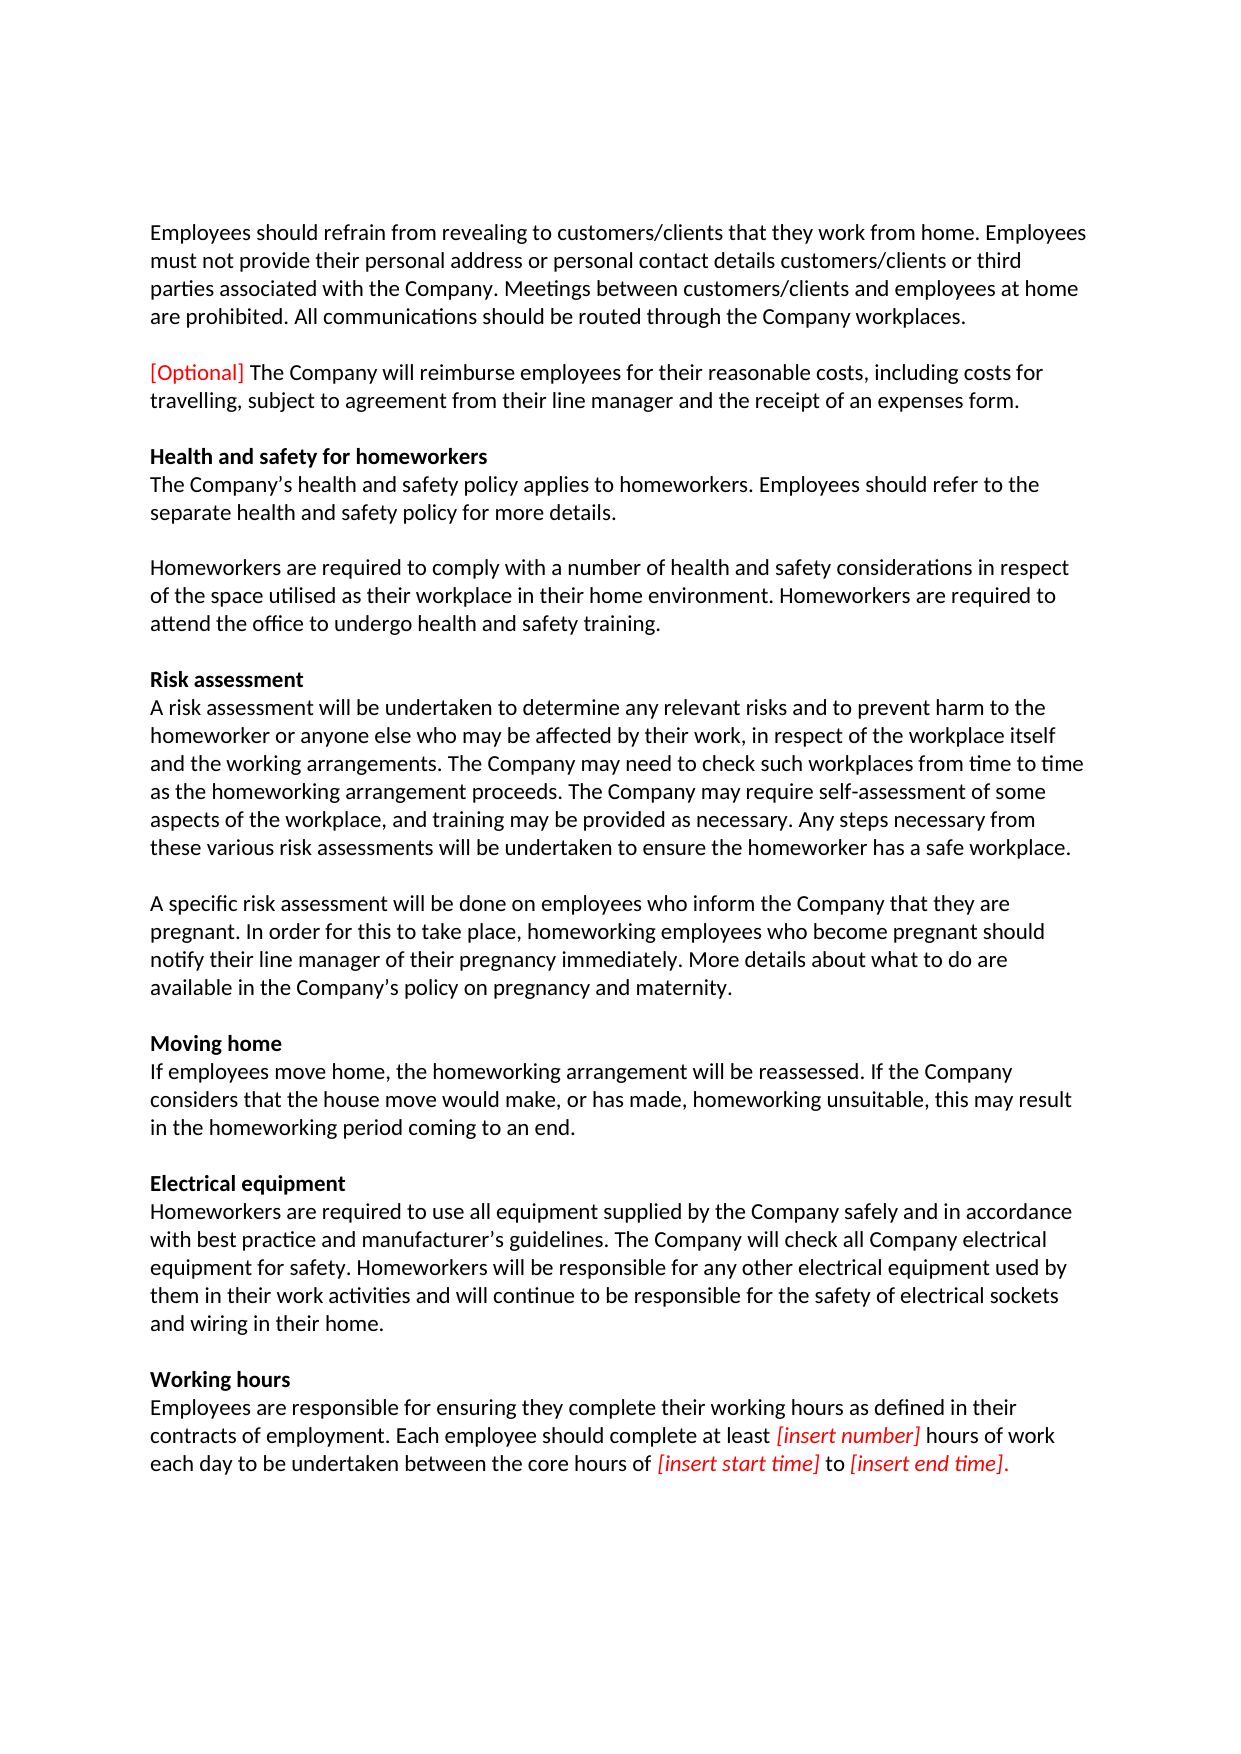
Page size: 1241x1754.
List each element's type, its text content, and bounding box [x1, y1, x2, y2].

text Risk assessment [150, 665, 1090, 693]
text Health and safety for homeworkers [150, 442, 1090, 470]
text Homeworkers are required to comply with a number of health and safety considerations in respect of the space utilised as their workplace in their home environment. Homeworkers are required to attend the office to undergo health and safety training. [150, 553, 1090, 637]
text If employees move home, the homeworking arrangement will be reassessed. If the Company considers that the house move would make, or has made, homeworking unsuitable, this may result in the homeworking period coming to an end. [150, 1057, 1090, 1141]
text [Optional] The Company will reimburse employees for their reasonable costs, including costs for travelling, subject to agreement from their line manager and the receipt of an expenses form. [150, 358, 1090, 414]
text The Company’s health and safety policy applies to homeworkers. Employees should refer to the separate health and safety policy for more details. [150, 470, 1090, 526]
text A risk assessment will be undertaken to determine any relevant risks and to prevent harm to the homeworker or anyone else who may be affected by their work, in respect of the workplace itself and the working arrangements. The Company may need to check such workplaces from time to time as the homeworking arrangement proceeds. The Company may require self-assessment of some aspects of the workplace, and training may be provided as necessary. Any steps necessary from these various risk assessments will be undertaken to ensure the homeworker has a safe workplace. [150, 693, 1090, 861]
text Moving home [150, 1029, 1090, 1057]
text A specific risk assessment will be done on employees who inform the Company that they are pregnant. In order for this to take place, homeworking employees who become pregnant should notify their line manager of their pregnancy immediately. More details about what to do are available in the Company’s policy on pregnancy and maternity. [150, 889, 1090, 1001]
text Homeworkers are required to use all equipment supplied by the Company safely and in accordance with best practice and manufacturer’s guidelines. The Company will check all Company electrical equipment for safety. Homeworkers will be responsible for any other electrical equipment used by them in their work activities and will continue to be responsible for the safety of electrical sockets and wiring in their home. [150, 1197, 1090, 1337]
text Employees should refrain from revealing to customers/clients that they work from home. Employees must not provide their personal address or personal contact details customers/clients or third parties associated with the Company. Meetings between customers/clients and employees at home are prohibited. All communications should be routed through the Company workplaces. [150, 218, 1090, 330]
text Electrical equipment [150, 1169, 1090, 1197]
text Working hours [150, 1365, 1090, 1393]
text Employees are responsible for ensuring they complete their working hours as defined in their contracts of employment. Each employee should complete at least [insert number] hours of work each day to be undertaken between the core hours of [insert start time] to [insert end time]. [150, 1393, 1090, 1477]
